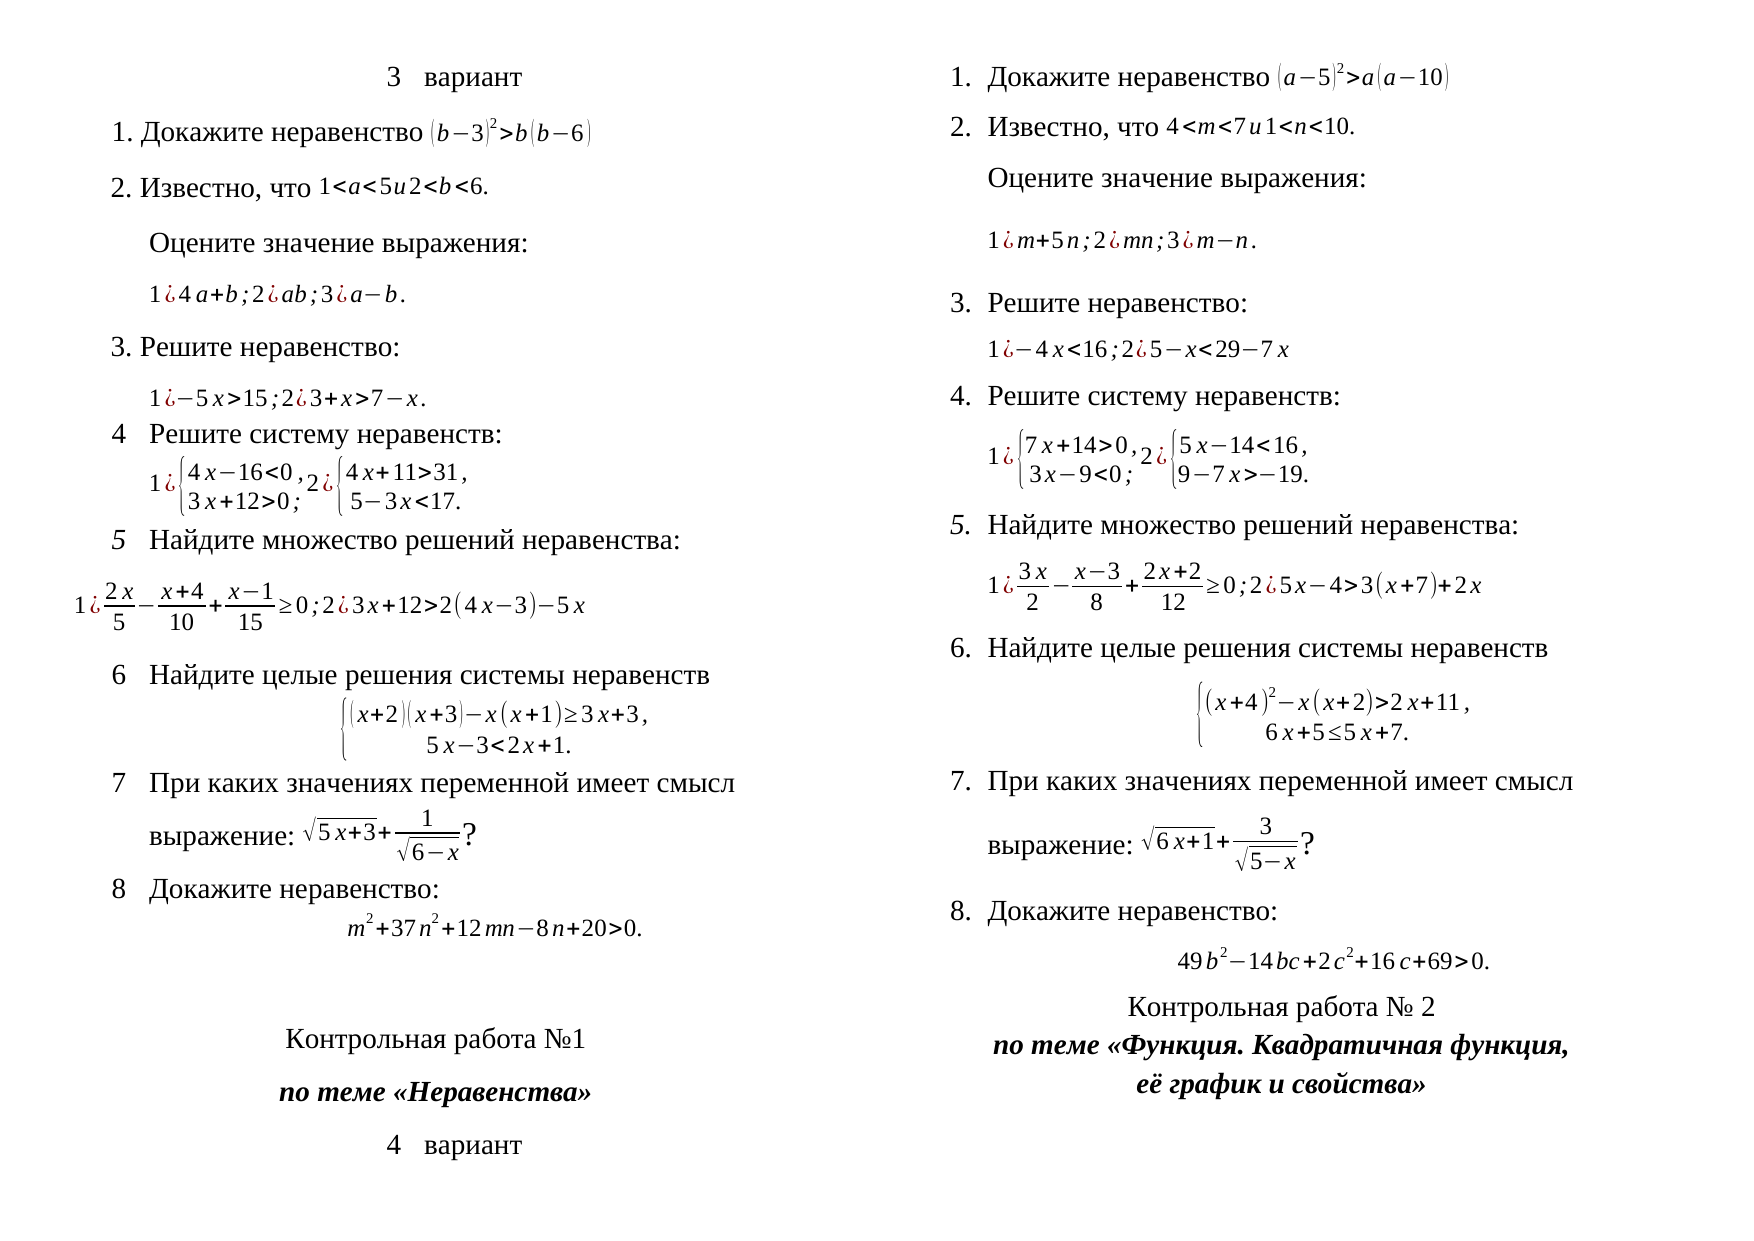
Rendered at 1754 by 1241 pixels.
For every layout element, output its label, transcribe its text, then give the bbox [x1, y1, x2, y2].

list Решите неравенство: [950, 286, 1636, 319]
list Известно, что [950, 109, 1636, 143]
list Докажите неравенство: [950, 893, 1680, 927]
list по теме «Функция. Квадратичная функция, [883, 1027, 1680, 1061]
text 2. Известно, что [74, 170, 797, 203]
list вариант [111, 1127, 797, 1161]
list Найдите множество решений неравенства: [950, 507, 1636, 541]
list Оцените значение выражения: [987, 160, 1636, 193]
list Найдите целые решения системы неравенств [950, 630, 1680, 664]
list Докажите неравенство: [111, 871, 842, 904]
list Оцените значение выражения: [149, 225, 797, 258]
text по теме «Неравенства» [74, 1074, 797, 1108]
list Решите систему неравенств: [111, 416, 797, 450]
text 1. Докажите неравенство [111, 114, 797, 148]
list При каких значениях переменной имеет смысл выражение: ? [111, 766, 842, 865]
list Найдите множество решений неравенства: [111, 522, 797, 556]
list вариант [111, 59, 797, 93]
text Контрольная работа №1 [74, 1022, 797, 1055]
list Найдите целые решения системы неравенств [111, 657, 842, 691]
list Контрольная работа № 2 [883, 989, 1680, 1022]
list При каких значениях переменной имеет смысл выражение: ? [950, 763, 1680, 874]
list её график и свойства» [883, 1066, 1680, 1099]
list Докажите неравенство [950, 59, 1636, 93]
list Решите систему неравенств: [950, 378, 1636, 411]
text 3. Решите неравенство: [74, 329, 797, 362]
